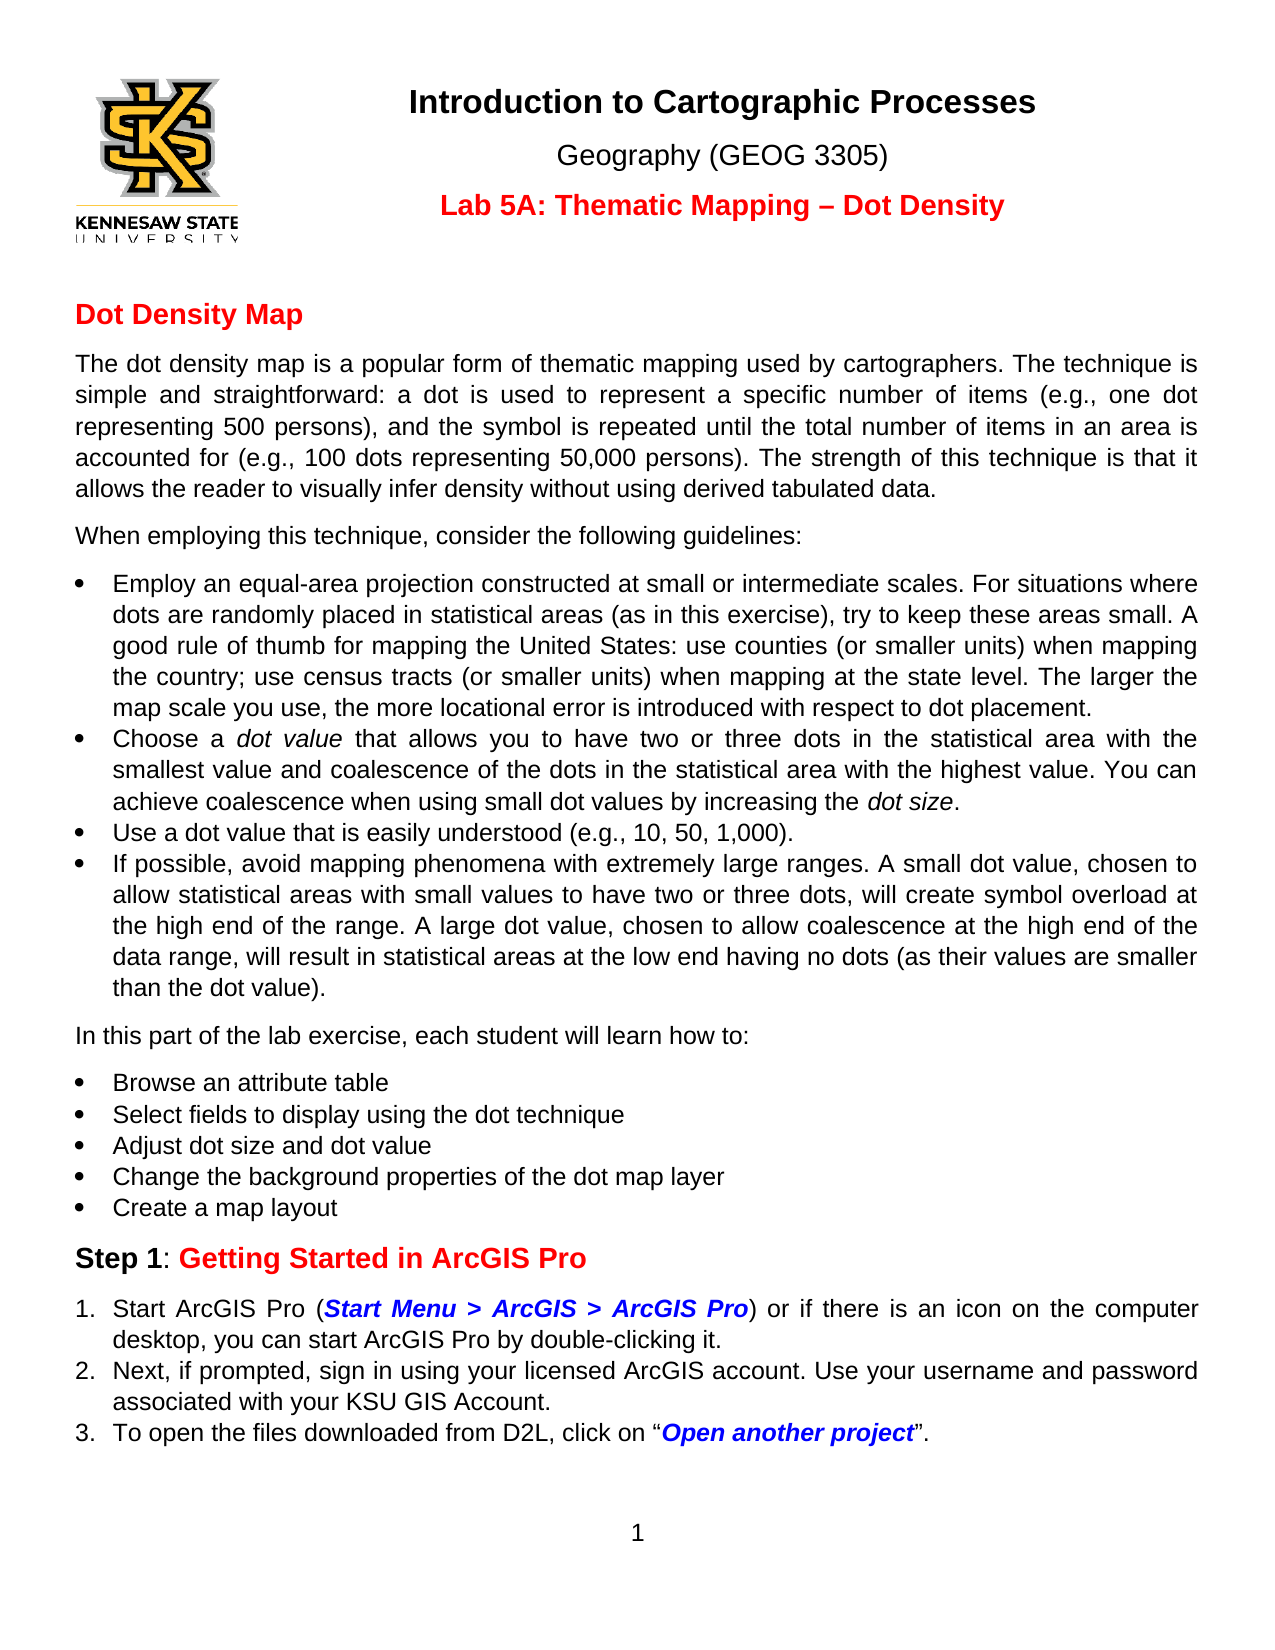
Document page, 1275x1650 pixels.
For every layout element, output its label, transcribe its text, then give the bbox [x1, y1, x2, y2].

text Step 1: Getting Started in ArcGIS Pro [75, 1241, 1200, 1274]
list To open the files downloaded from D2L, click on “Open another project”. [75, 1418, 1200, 1447]
list Next, if prompted, sign in using your licensed ArcGIS account. Use your username and password associated with your KSU GIS Account. [75, 1356, 1200, 1416]
list Adjust dot size and dot value [75, 1131, 1200, 1159]
list Choose a dot value that allows you to have two or three dots in the statistical area with the smallest value and coalescence of the dots in the statistical area with the highest value. You can achieve coalescence when using small dot values by increasing the dot size. [75, 724, 1200, 815]
text In this part of the lab exercise, each student will learn how to: [75, 1021, 1200, 1049]
list Select fields to display using the dot technique [75, 1099, 1200, 1128]
list Use a dot value that is easily understood (e.g., 10, 50, 1,000). [75, 818, 1200, 846]
text The dot density map is a popular form of thematic mapping used by cartographers. The technique is simple and straightforward: a dot is used to represent a specific number of items (e.g., one dot representing 500 persons), and the symbol is repeated until the total number of items in an area is accounted for (e.g., 100 dots representing 50,000 persons). The strength of this technique is that it allows the reader to visually infer density without using derived tabulated data. [75, 349, 1200, 502]
list Start ArcGIS Pro (Start Menu > ArcGIS > ArcGIS Pro) or if there is an icon on the computer desktop, you can start ArcGIS Pro by double-clicking it. [75, 1294, 1200, 1353]
text Dot Density Map [75, 122, 1200, 330]
list Browse an attribute table [75, 1068, 1200, 1097]
list Employ an equal-area projection constructed at small or intermediate scales. For situations where dots are randomly placed in statistical areas (as in this exercise), try to keep these areas small. A good rule of thumb for mapping the United States: use counties (or smaller units) when mapping the country; use census tracts (or smaller units) when mapping at the state level. The larger the map scale you use, the more locational error is introduced with respect to dot placement. [75, 569, 1200, 722]
picture [75, 78, 238, 242]
list If possible, avoid mapping phenomena with extremely large ranges. A small dot value, chosen to allow statistical areas with small values to have two or three dots, will create symbol overload at the high end of the range. A large dot value, chosen to allow coalescence at the high end of the data range, will result in statistical areas at the low end having no dots (as their values are smaller than the dot value). [75, 849, 1200, 1002]
list Change the background properties of the dot map layer [75, 1162, 1200, 1191]
list Create a map layout [75, 1193, 1200, 1222]
text When employing this technique, consider the following guidelines: [75, 521, 1200, 550]
